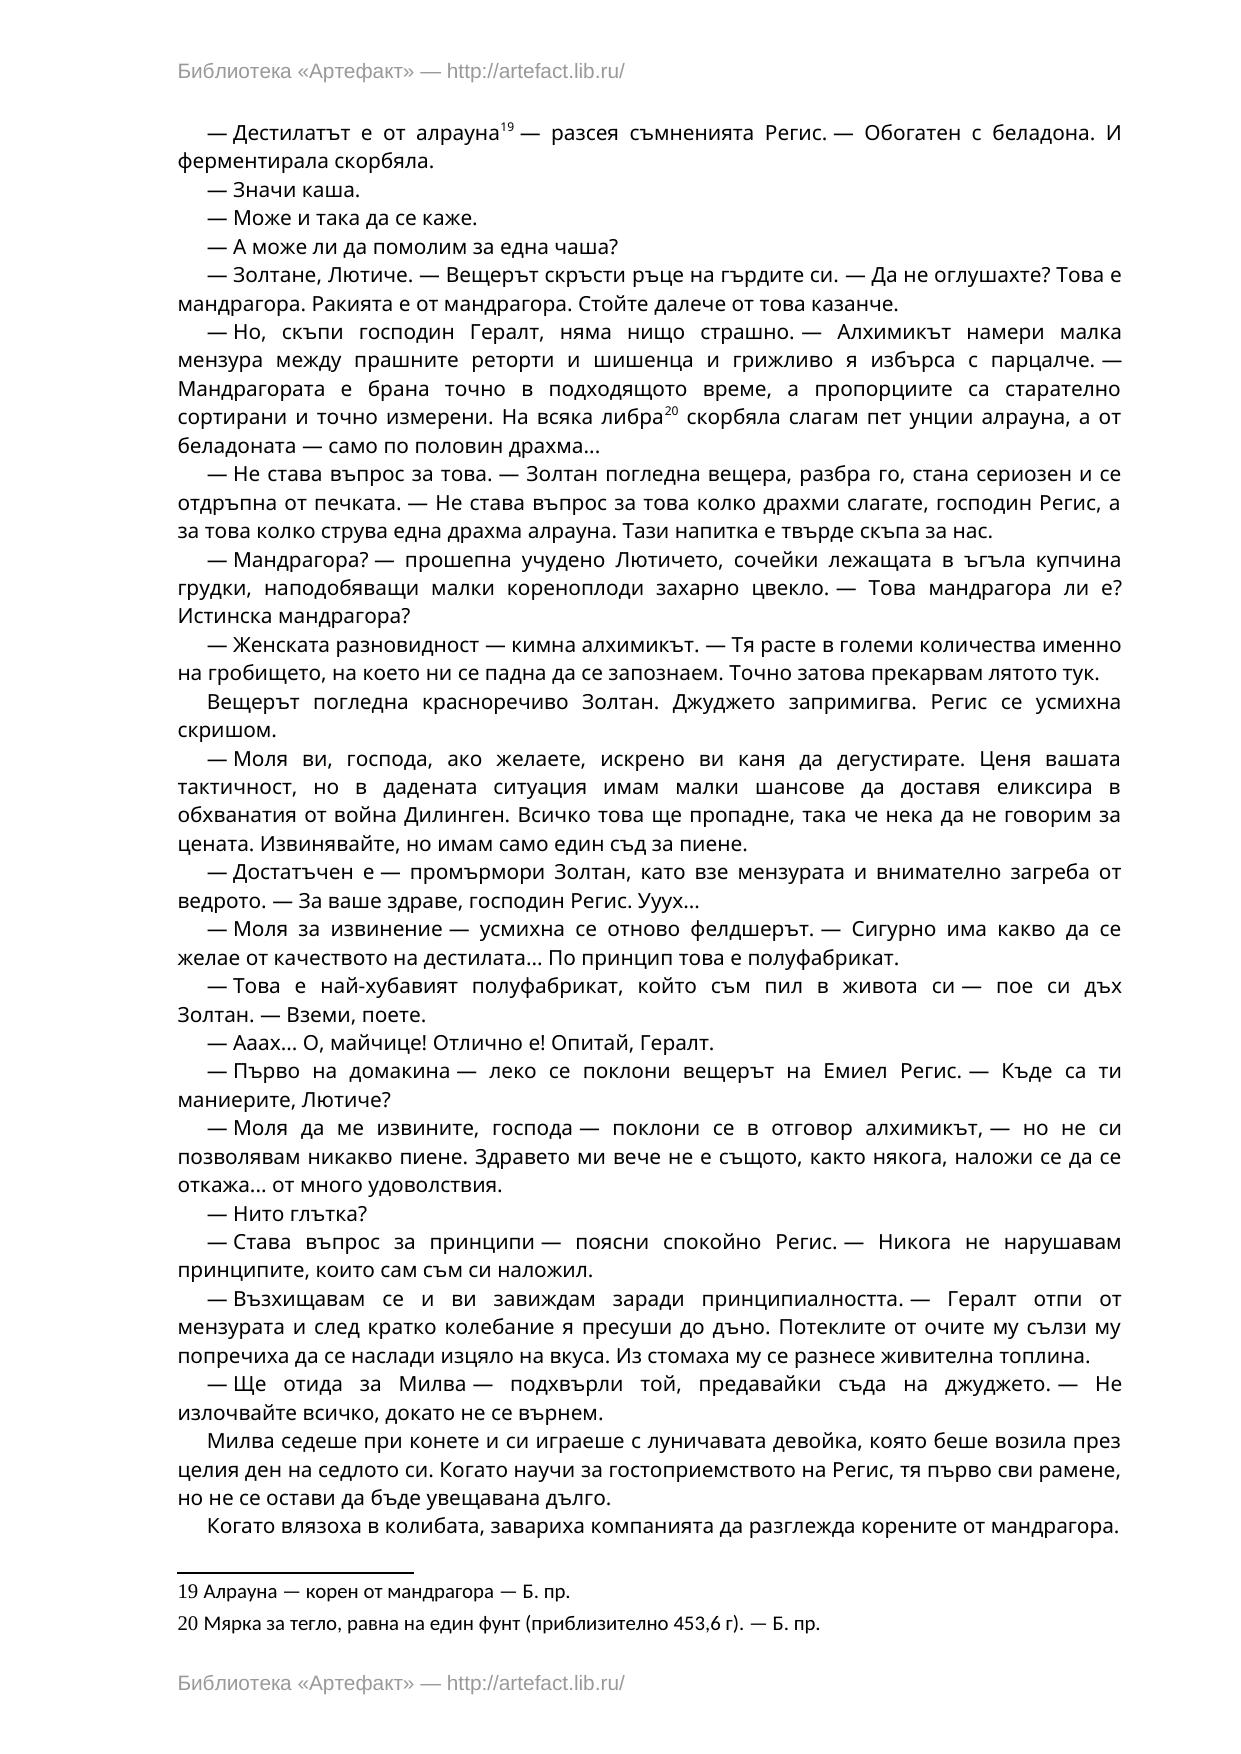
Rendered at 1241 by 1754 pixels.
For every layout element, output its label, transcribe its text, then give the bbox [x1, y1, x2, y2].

text Когато влязоха в колибата, завариха компанията да разглежда корените от мандрагора. [177, 1512, 1122, 1540]
text Милва седеше при конете и си играеше с луничавата девойка, която беше возила през целия ден на седлото си. Когато научи за гостоприемството на Регис, тя първо сви рамене, но не се остави да бъде увещавана дълго. [177, 1426, 1122, 1512]
text — А може ли да помолим за една чаша? [177, 232, 1122, 260]
text — Моля да ме извините, господа — поклони се в отговор алхимикът, — но не си позволявам никакво пиене. Здравето ми вече не е същото, както някога, наложи се да се откажа... от много удоволствия. [177, 1113, 1122, 1199]
text — Ще отида за Милва — подхвърли той, предавайки съда на джуджето. — Не излочвайте всичко, докато не се върнем. [177, 1369, 1122, 1426]
text — Женската разновидност — кимна алхимикът. — Тя расте в големи количества именно на гробището, на което ни се падна да се запознаем. Точно затова прекарвам лятото тук. [177, 630, 1122, 687]
text — Моля за извинение — усмихна се отново фелдшерът. — Сигурно има какво да се желае от качеството на дестилата... По принцип това е полуфабрикат. [177, 914, 1122, 971]
text — Достатъчен е — промърмори Золтан, като взе мензурата и внимателно загреба от ведрото. — За ваше здраве, господин Регис. Ууух... [177, 857, 1122, 914]
text — Нито глътка? [177, 1199, 1122, 1227]
text — Мандрагора? — прошепна учудено Лютичето, сочейки лежащата в ъгъла купчина грудки, наподобяващи малки кореноплоди захарно цвекло. — Това мандрагора ли е? Истинска мандрагора? [177, 545, 1122, 630]
text — Золтане, Лютиче. — Вещерът скръсти ръце на гърдите си. — Да не оглушахте? Това е мандрагора. Ракията е от мандрагора. Стойте далече от това казанче. [177, 260, 1122, 317]
text — Може и така да се каже. [177, 203, 1122, 232]
text — Не става въпрос за това. — Золтан погледна вещера, разбра го, стана сериозен и се отдръпна от печката. — Не става въпрос за това колко драхми слагате, господин Регис, а за това колко струва една драхма алрауна. Тази напитка е твърде скъпа за нас. [177, 459, 1122, 545]
text — Това е най-хубавият полуфабрикат, който съм пил в живота си — пое си дъх Золтан. — Вземи, поете. [177, 971, 1122, 1028]
text — Значи каша. [177, 175, 1122, 203]
text — Но, скъпи господин Гералт, няма нищо страшно. — Алхимикът намери малка мензура между прашните реторти и шишенца и грижливо я избърса с парцалче. — Мандрагората е брана точно в подходящото време, а пропорциите са старателно сортирани и точно измерени. На всяка либра скорбяла слагам пет унции алрауна, а от беладоната — само по половин драхма... [177, 317, 1122, 459]
text — Ааах... О, майчице! Отлично е! Опитай, Гералт. [177, 1028, 1122, 1057]
text — Дестилатът е от алрауна — разсея съмненията Регис. — Обогатен с беладона. И ферментирала скорбяла. [177, 118, 1122, 175]
text — Възхищавам се и ви завиждам заради принципиалността. — Гералт отпи от мензурата и след кратко колебание я пресуши до дъно. Потеклите от очите му сълзи му попречиха да се наслади изцяло на вкуса. Из стомаха му се разнесе живителна топлина. [177, 1284, 1122, 1369]
text Вещерът погледна красноречиво Золтан. Джуджето запримигва. Регис се усмихна скришом. [177, 687, 1122, 744]
text — Става въпрос за принципи — поясни спокойно Регис. — Никога не нарушавам принципите, които сам съм си наложил. [177, 1227, 1122, 1284]
text — Първо на домакина — леко се поклони вещерът на Емиел Регис. — Къде са ти маниерите, Лютиче? [177, 1057, 1122, 1113]
text — Моля ви, господа, ако желаете, искрено ви каня да дегустирате. Ценя вашата тактичност, но в дадената ситуация имам малки шансове да доставя еликсира в обхванатия от война Дилинген. Всичко това ще пропадне, така че нека да не говорим за цената. Извинявайте, но имам само един съд за пиене. [177, 744, 1122, 857]
